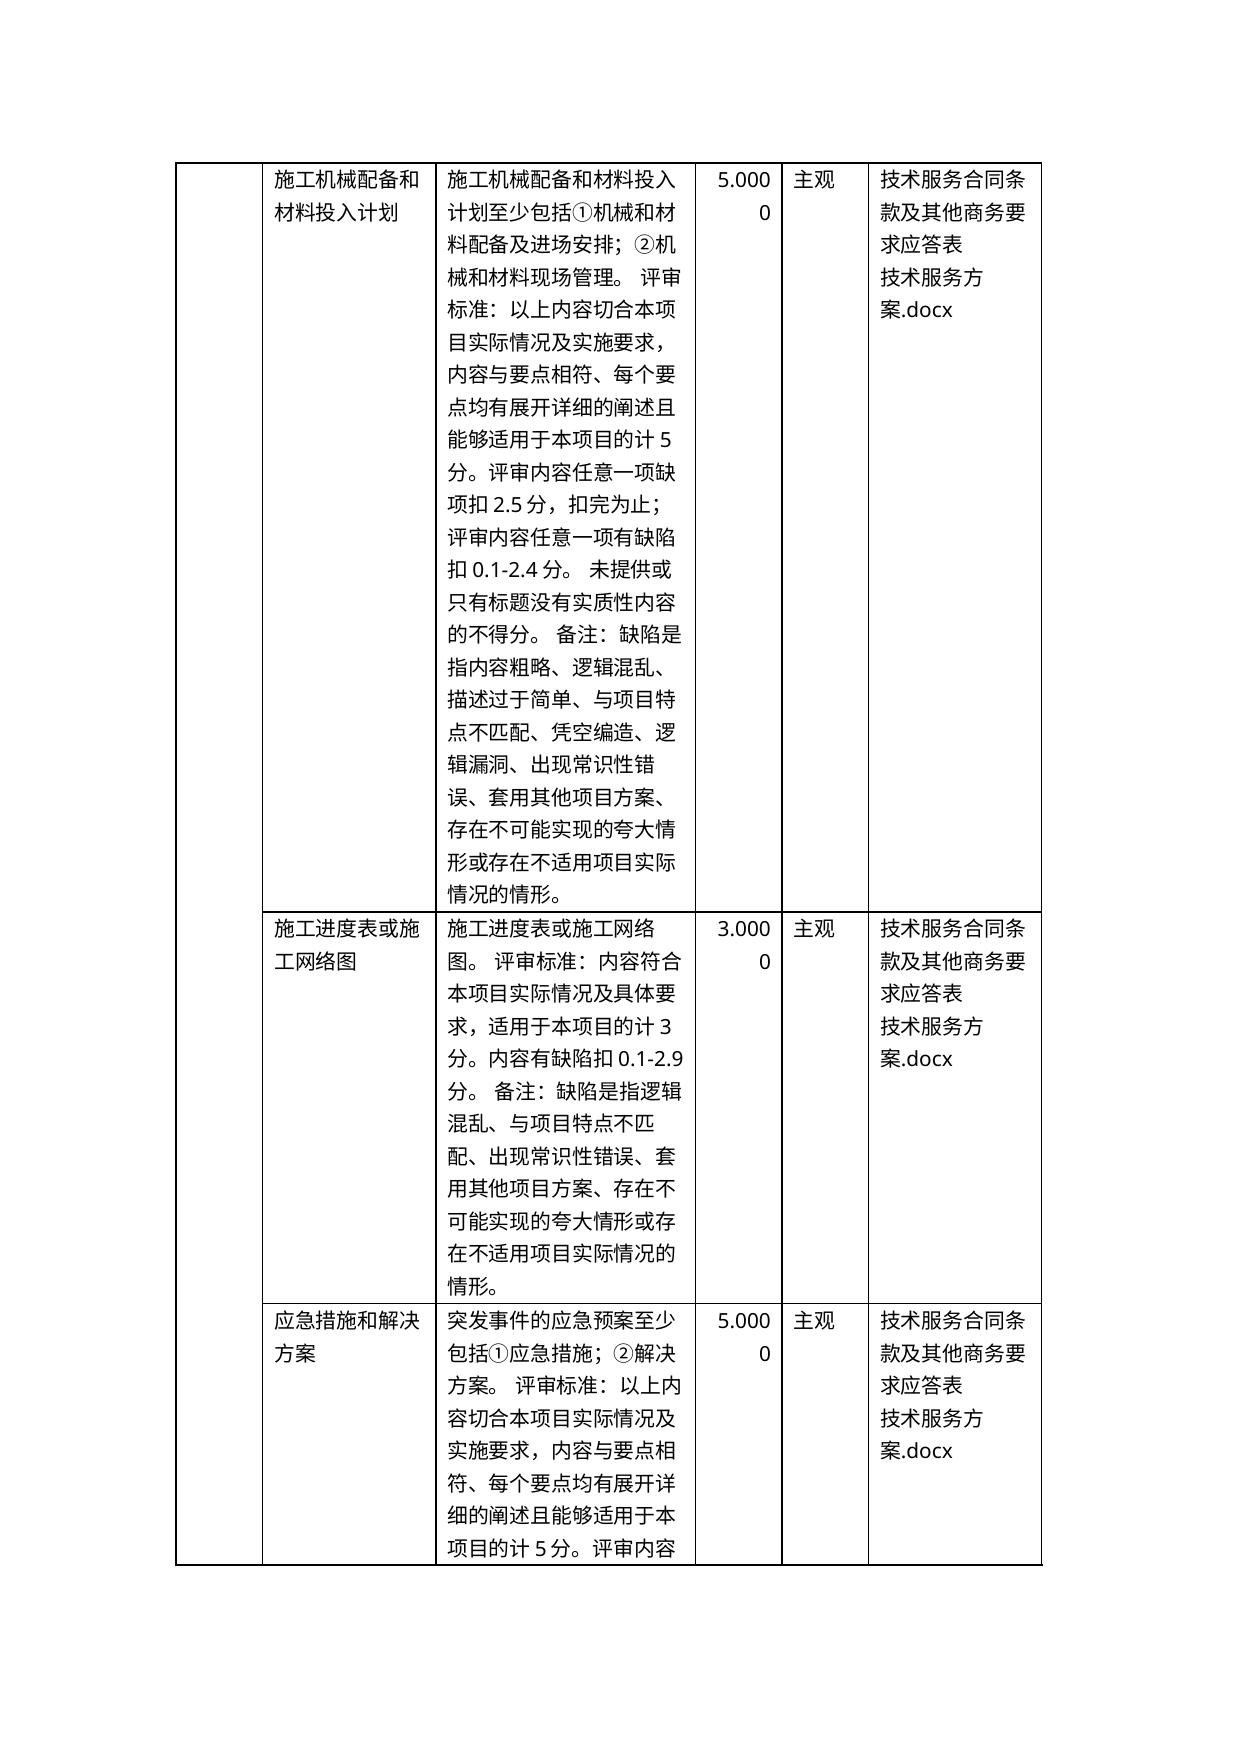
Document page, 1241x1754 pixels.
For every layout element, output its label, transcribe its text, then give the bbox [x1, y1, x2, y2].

table_cell 技术服务合同条款及其他商务要求应答表 技术服务方案.docx [869, 164, 1041, 911]
table_cell 施工机械配备和材料投入计划至少包括①机械和材料配备及进场安排；②机械和材料现场管理。 评审标准：以上内容切合本项目实际情况及实施要求，内容与要点相符、每个要点均有展开详细的阐述且能够适用于本项目的计5分。评审内容任意一项缺项扣2.5分，扣完为止；评审内容任意一项有缺陷扣0.1-2.4分。 未提供或只有标题没有实质性内容的不得分。 备注：缺陷是指内容粗略、逻辑混乱、描述过于简单、与项目特点不匹配、凭空编造、逻辑漏洞、出现常识性错误、套用其他项目方案、存在不可能实现的夸大情形或存在不适用项目实际情况的情形。 [437, 164, 695, 911]
table_cell 5.0000 [696, 164, 781, 911]
table_cell 施工进度表或施工网络图。 评审标准：内容符合本项目实际情况及具体要求，适用于本项目的计3分。内容有缺陷扣0.1-2.9分。 备注：缺陷是指逻辑混乱、与项目特点不匹配、出现常识性错误、套用其他项目方案、存在不可能实现的夸大情形或存在不适用项目实际情况的情形。 [437, 913, 695, 1303]
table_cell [869, 1304, 1041, 1564]
table_cell 3.0000 [696, 913, 781, 1303]
table_cell 施工进度表或施工网络图 [263, 913, 435, 1303]
table_cell 5.0000 [696, 1304, 781, 1564]
table_cell 技术服务合同条款及其他商务要求应答表 技术服务方案.docx [869, 913, 1041, 1303]
table_cell 主观 [783, 164, 868, 911]
table_cell 主观 [783, 1304, 868, 1564]
table_cell 应急措施和解决方案 [263, 1304, 435, 1564]
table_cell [437, 1304, 695, 1564]
table_cell 主观 [783, 913, 868, 1303]
table_cell 施工机械配备和材料投入计划 [263, 164, 435, 911]
